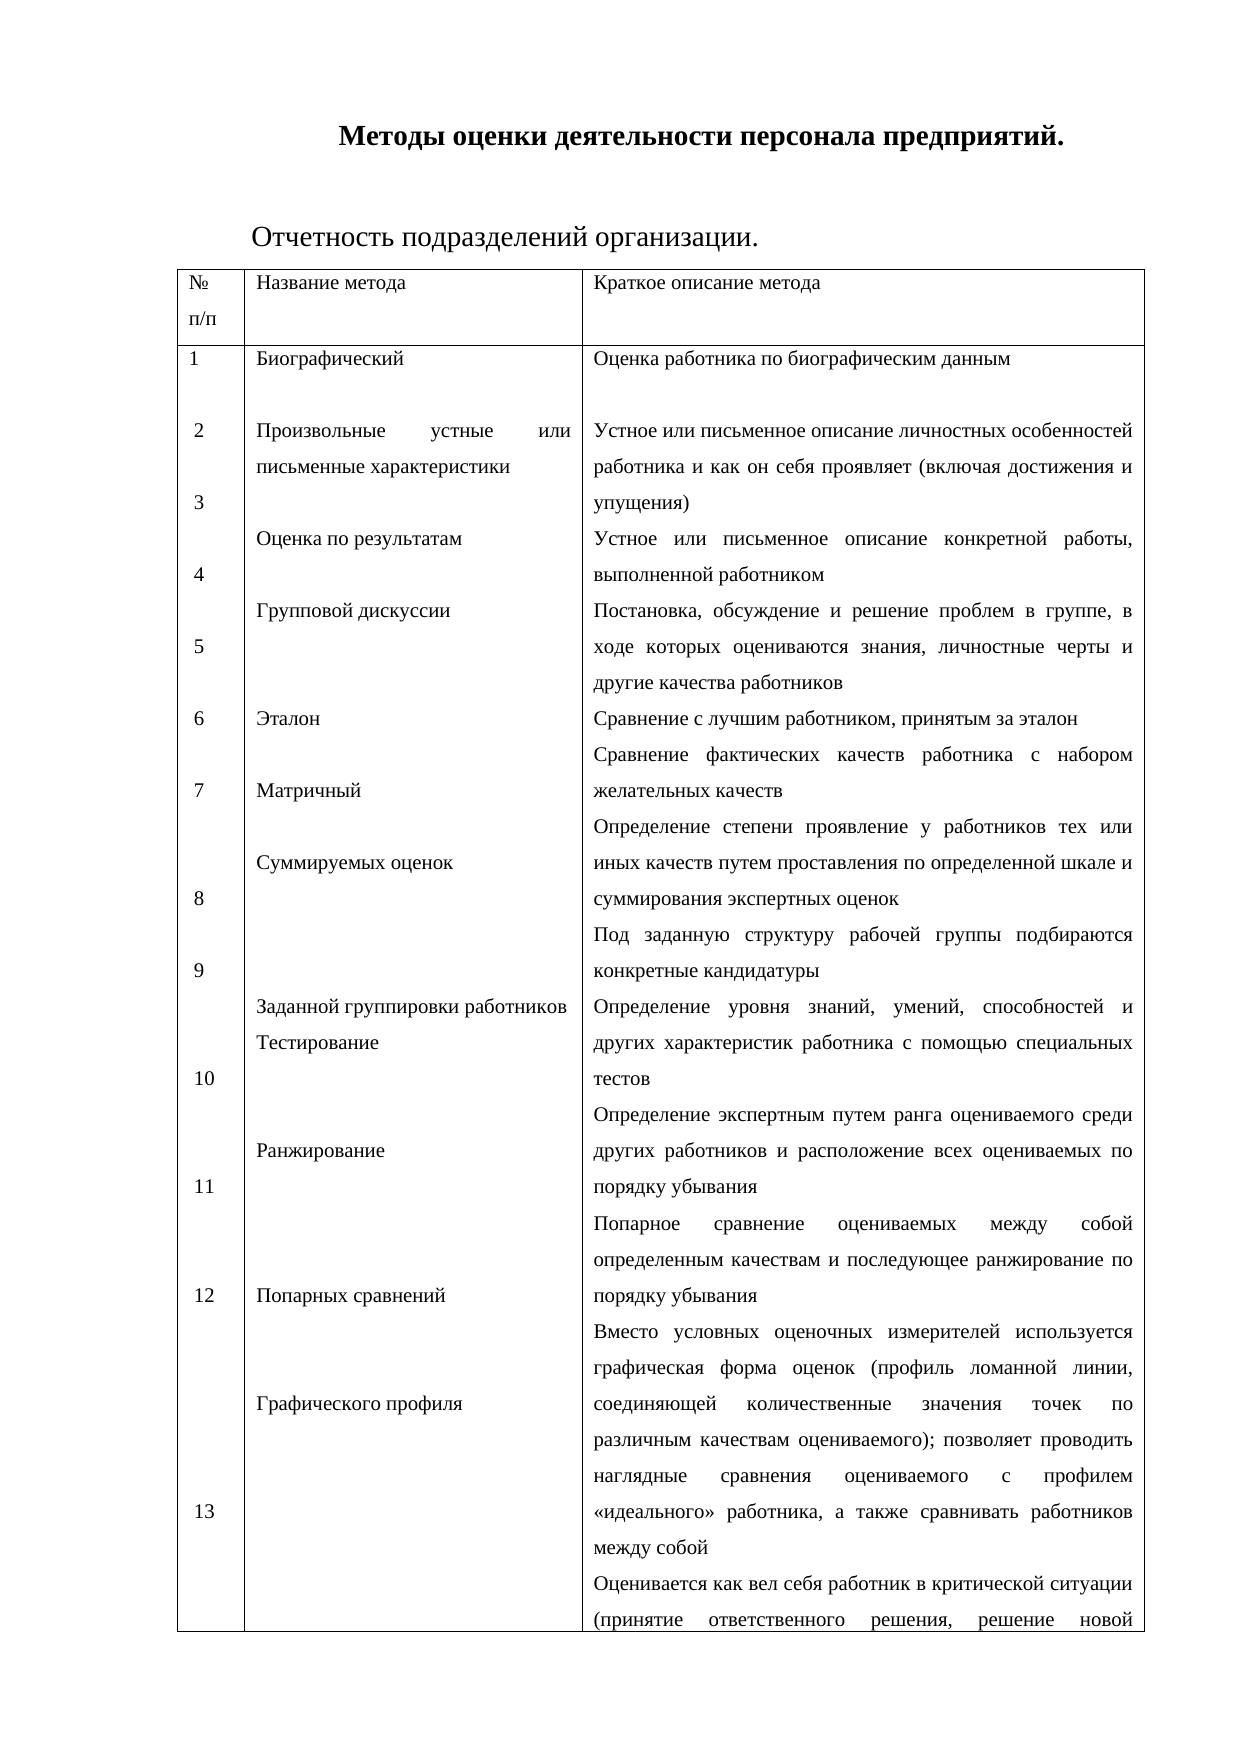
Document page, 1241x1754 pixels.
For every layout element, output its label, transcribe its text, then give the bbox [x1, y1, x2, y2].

text Методы оценки деятельности персонала предприятий. [177, 118, 1152, 152]
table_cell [178, 346, 244, 1631]
table_header Краткое описание метода [583, 270, 1144, 344]
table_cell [245, 346, 582, 1631]
text Отчетность подразделений организации. [177, 219, 1152, 252]
table_header Название метода [245, 270, 582, 344]
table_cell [583, 346, 1144, 1631]
table_header № п/п [178, 270, 244, 344]
